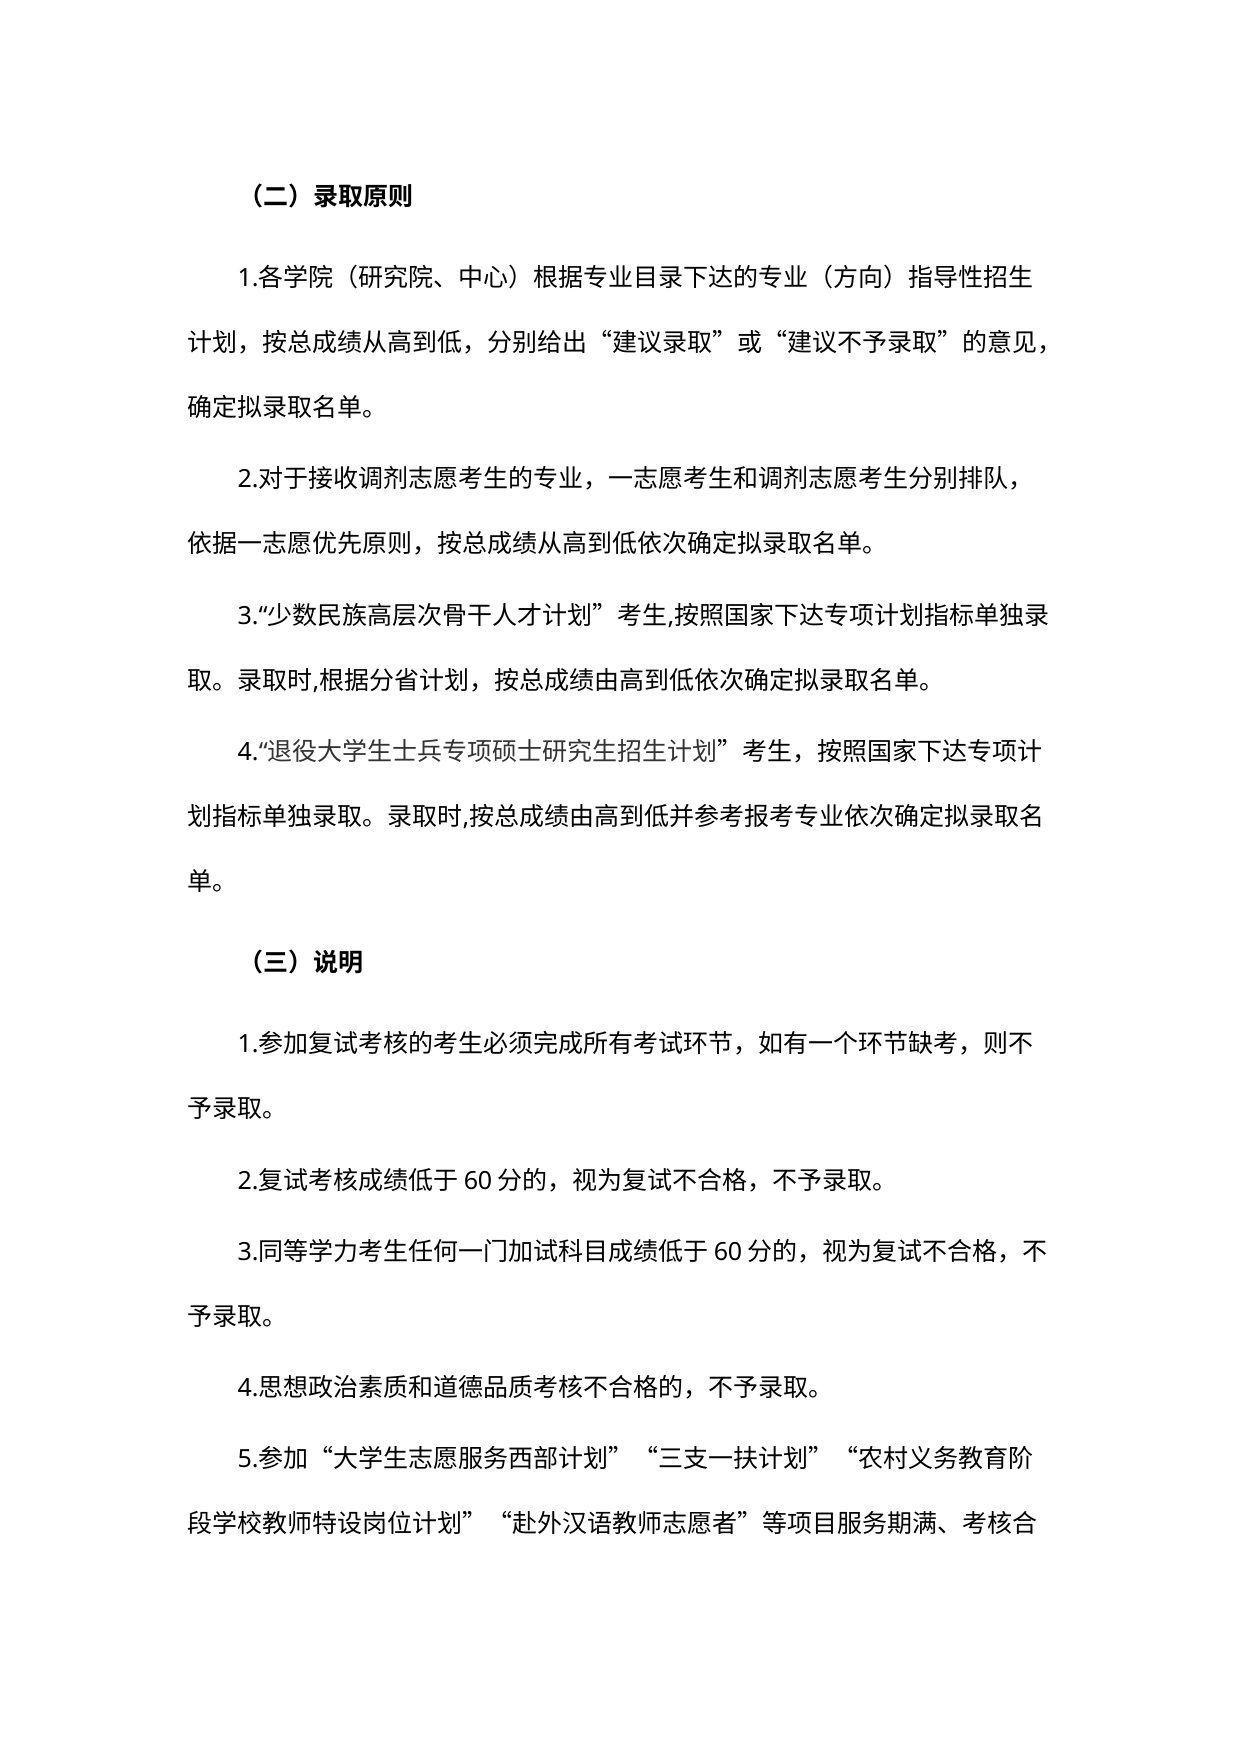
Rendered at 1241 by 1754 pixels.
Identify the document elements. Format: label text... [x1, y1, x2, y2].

text 2.复试考核成绩低于60分的，视为复试不合格，不予录取。 [187, 1146, 1053, 1211]
text （二）录取原则 [187, 162, 1053, 227]
text 1.参加复试考核的考生必须完成所有考试环节，如有一个环节缺考，则不予录取。 [187, 1009, 1053, 1139]
text 1.各学院（研究院、中心）根据专业目录下达的专业（方向）指导性招生计划，按总成绩从高到低，分别给出“建议录取”或“建议不予录取”的意见，确定拟录取名单。 [187, 243, 1053, 438]
text （三）说明 [187, 928, 1053, 993]
text 3.“少数民族高层次骨干人才计划”考生,按照国家下达专项计划指标单独录取。录取时,根据分省计划，按总成绩由高到低依次确定拟录取名单。 [187, 581, 1053, 711]
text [187, 1424, 1053, 1554]
text 2.对于接收调剂志愿考生的专业，一志愿考生和调剂志愿考生分别排队，依据一志愿优先原则，按总成绩从高到低依次确定拟录取名单。 [187, 444, 1053, 574]
text 3.同等学力考生任何一门加试科目成绩低于60分的，视为复试不合格，不予录取。 [187, 1217, 1053, 1347]
text 4.“退役大学生士兵专项硕士研究生招生计划”考生，按照国家下达专项计划指标单独录取。录取时,按总成绩由高到低并参考报考专业依次确定拟录取名单。 [187, 717, 1053, 912]
text 4.思想政治素质和道德品质考核不合格的，不予录取。 [187, 1353, 1053, 1418]
